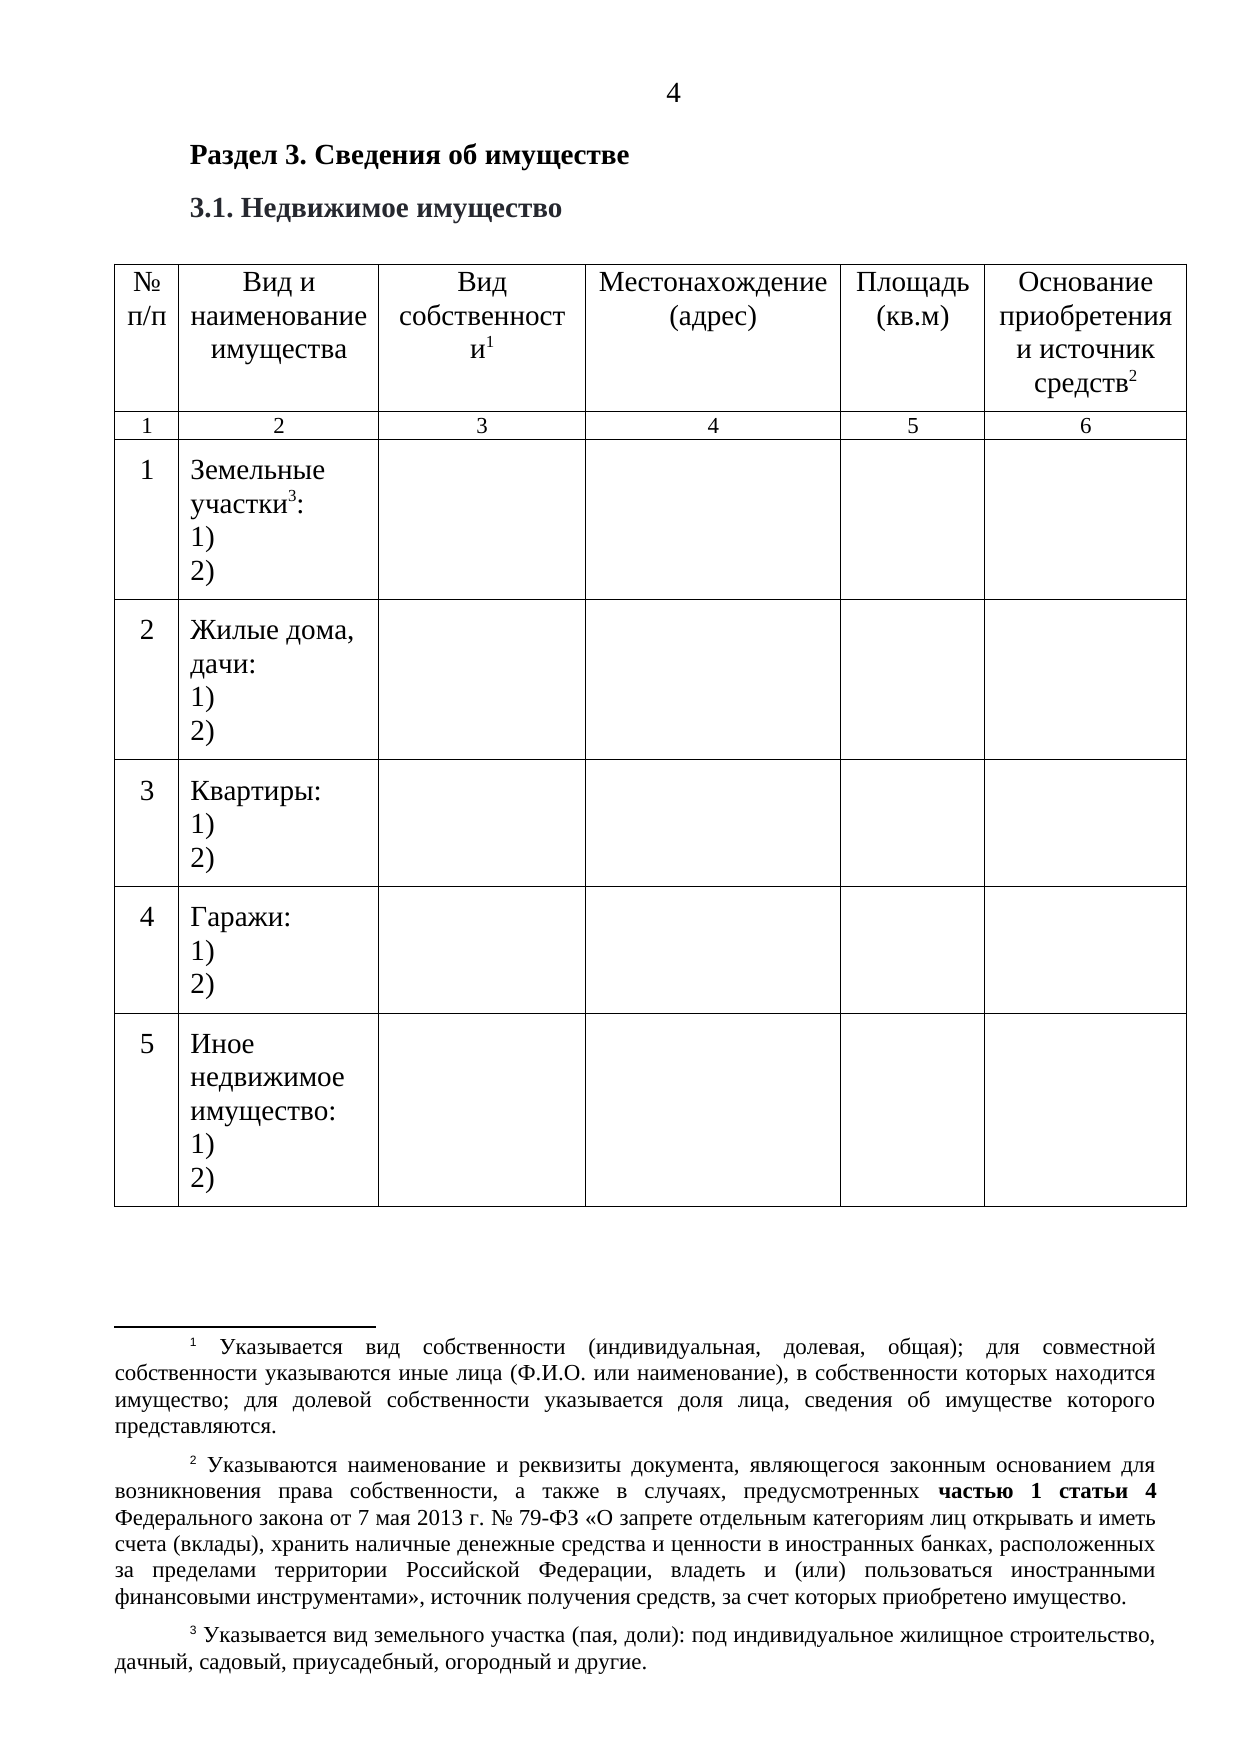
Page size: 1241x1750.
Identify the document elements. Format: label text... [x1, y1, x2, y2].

table_cell Гаражи: 1) 2) [179, 887, 378, 1012]
table_header Местонахождение (адрес) [586, 265, 840, 411]
table_cell 5 [115, 1014, 178, 1206]
table_cell [985, 600, 1186, 759]
table_cell [586, 440, 840, 599]
table_cell 6 [985, 412, 1186, 439]
table_cell 3 [379, 412, 585, 439]
table_header Площадь (кв.м) [841, 265, 984, 411]
table_cell Жилые дома, дачи: 1) 2) [179, 600, 378, 759]
table_cell 5 [841, 412, 984, 439]
table_cell [841, 887, 984, 1012]
table_cell [985, 887, 1186, 1012]
table_cell 2 [179, 412, 378, 439]
table_cell [841, 760, 984, 886]
text Раздел 3. Сведения об имуществе [114, 137, 1157, 171]
table_cell [586, 600, 840, 759]
table_cell [379, 440, 585, 599]
table_cell [985, 440, 1186, 599]
table_cell 1 [115, 412, 178, 439]
table_cell [841, 600, 984, 759]
table_cell Иное недвижимое имущество: 1) 2) [179, 1014, 378, 1206]
table_cell [841, 1014, 984, 1206]
table_cell [379, 887, 585, 1012]
table_cell [586, 1014, 840, 1206]
table_header Вид и наименование имущества [179, 265, 378, 411]
table_cell [985, 1014, 1186, 1206]
table_cell 3 [115, 760, 178, 886]
table_cell 2 [115, 600, 178, 759]
subtitle 3.1. Недвижимое имущество [114, 190, 1157, 223]
table_header Вид собственности [379, 265, 585, 411]
table_header Основание приобретения и источник средств [985, 265, 1186, 411]
table_cell Земельные участки: 1) 2) [179, 440, 378, 599]
table_header № п/п [115, 265, 178, 411]
table_cell [985, 760, 1186, 886]
table_cell [379, 600, 585, 759]
table_cell [379, 760, 585, 886]
table_cell 1 [115, 440, 178, 599]
table_cell 4 [586, 412, 840, 439]
table_cell [586, 760, 840, 886]
table_cell [379, 1014, 585, 1206]
table_cell [841, 440, 984, 599]
table_cell 4 [115, 887, 178, 1012]
table_cell Квартиры: 1) 2) [179, 760, 378, 886]
table_cell [586, 887, 840, 1012]
